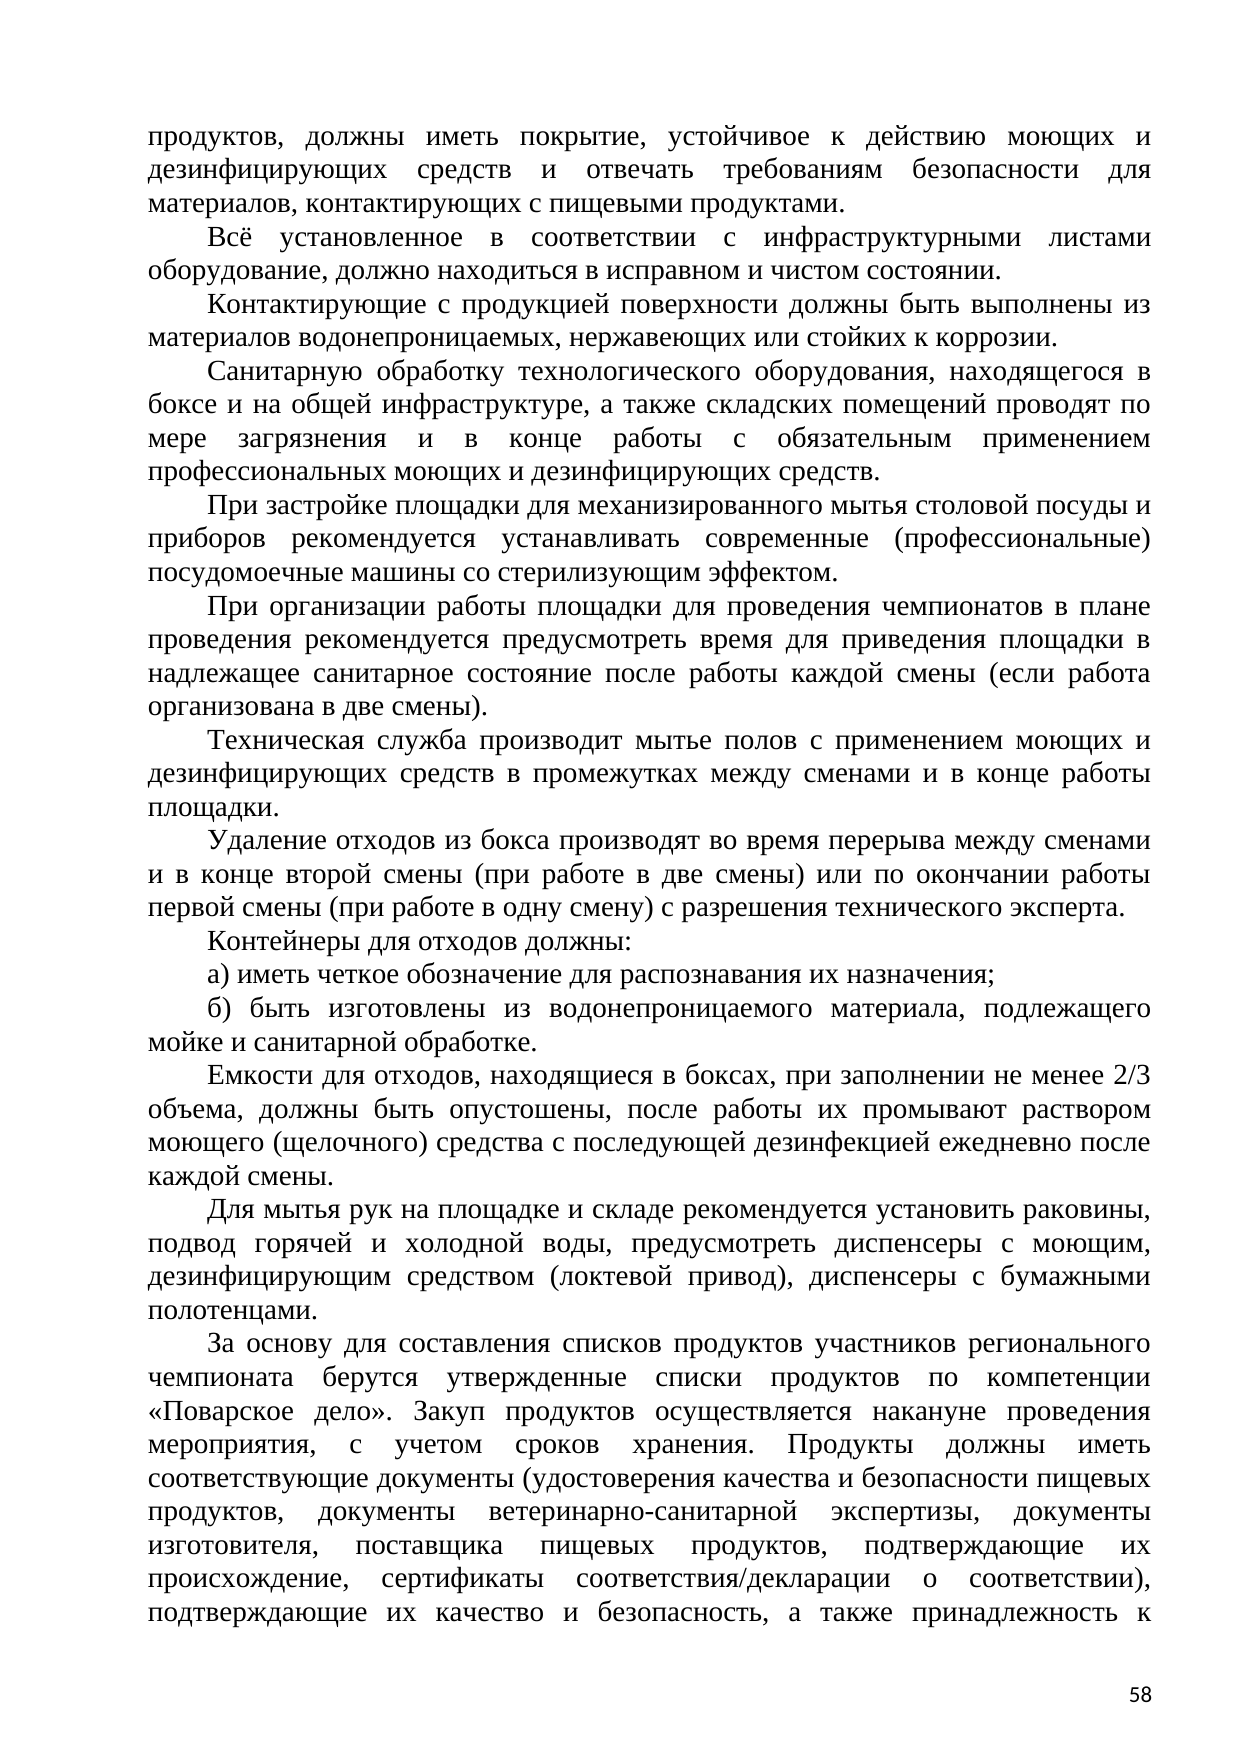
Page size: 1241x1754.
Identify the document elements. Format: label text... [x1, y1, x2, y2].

text Емкости для отходов, находящиеся в боксах, при заполнении не менее 2/3 объема, должны быть опустошены, после работы их промывают раствором моющего (щелочного) средства с последующей дезинфекцией ежедневно после каждой смены. [148, 1057, 1152, 1191]
text Техническая служба производит мытье полов с применением моющих и дезинфицирующих средств в промежутках между сменами и в конце работы площадки. [148, 722, 1152, 822]
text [148, 1326, 1152, 1627]
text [148, 118, 1152, 219]
text Контактирующие с продукцией поверхности должны быть выполнены из материалов водонепроницаемых, нержавеющих или стойких к коррозии. [148, 286, 1152, 353]
text Для мытья рук на площадке и складе рекомендуется установить раковины, подвод горячей и холодной воды, предусмотреть диспенсеры с моющим, дезинфицирующим средством (локтевой привод), диспенсеры с бумажными полотенцами. [148, 1191, 1152, 1326]
text а) иметь четкое обозначение для распознавания их назначения; [148, 957, 1152, 990]
text Контейнеры для отходов должны: [148, 923, 1152, 957]
text Удаление отходов из бокса производят во время перерыва между сменами и в конце второй смены (при работе в две смены) или по окончании работы первой смены (при работе в одну смену) с разрешения технического эксперта. [148, 822, 1152, 923]
text б) быть изготовлены из водонепроницаемого материала, подлежащего мойке и санитарной обработке. [148, 990, 1152, 1057]
text При организации работы площадки для проведения чемпионатов в плане проведения рекомендуется предусмотреть время для приведения площадки в надлежащее санитарное состояние после работы каждой смены (если работа организована в две смены). [148, 588, 1152, 722]
text Санитарную обработку технологического оборудования, находящегося в боксе и на общей инфраструктуре, а также складских помещений проводят по мере загрязнения и в конце работы с обязательным применением профессиональных моющих и дезинфицирующих средств. [148, 353, 1152, 487]
text Всё установленное в соответствии с инфраструктурными листами оборудование, должно находиться в исправном и чистом состоянии. [148, 219, 1152, 286]
text При застройке площадки для механизированного мытья столовой посуды и приборов рекомендуется устанавливать современные (профессиональные) посудомоечные машины со стерилизующим эффектом. [148, 487, 1152, 588]
